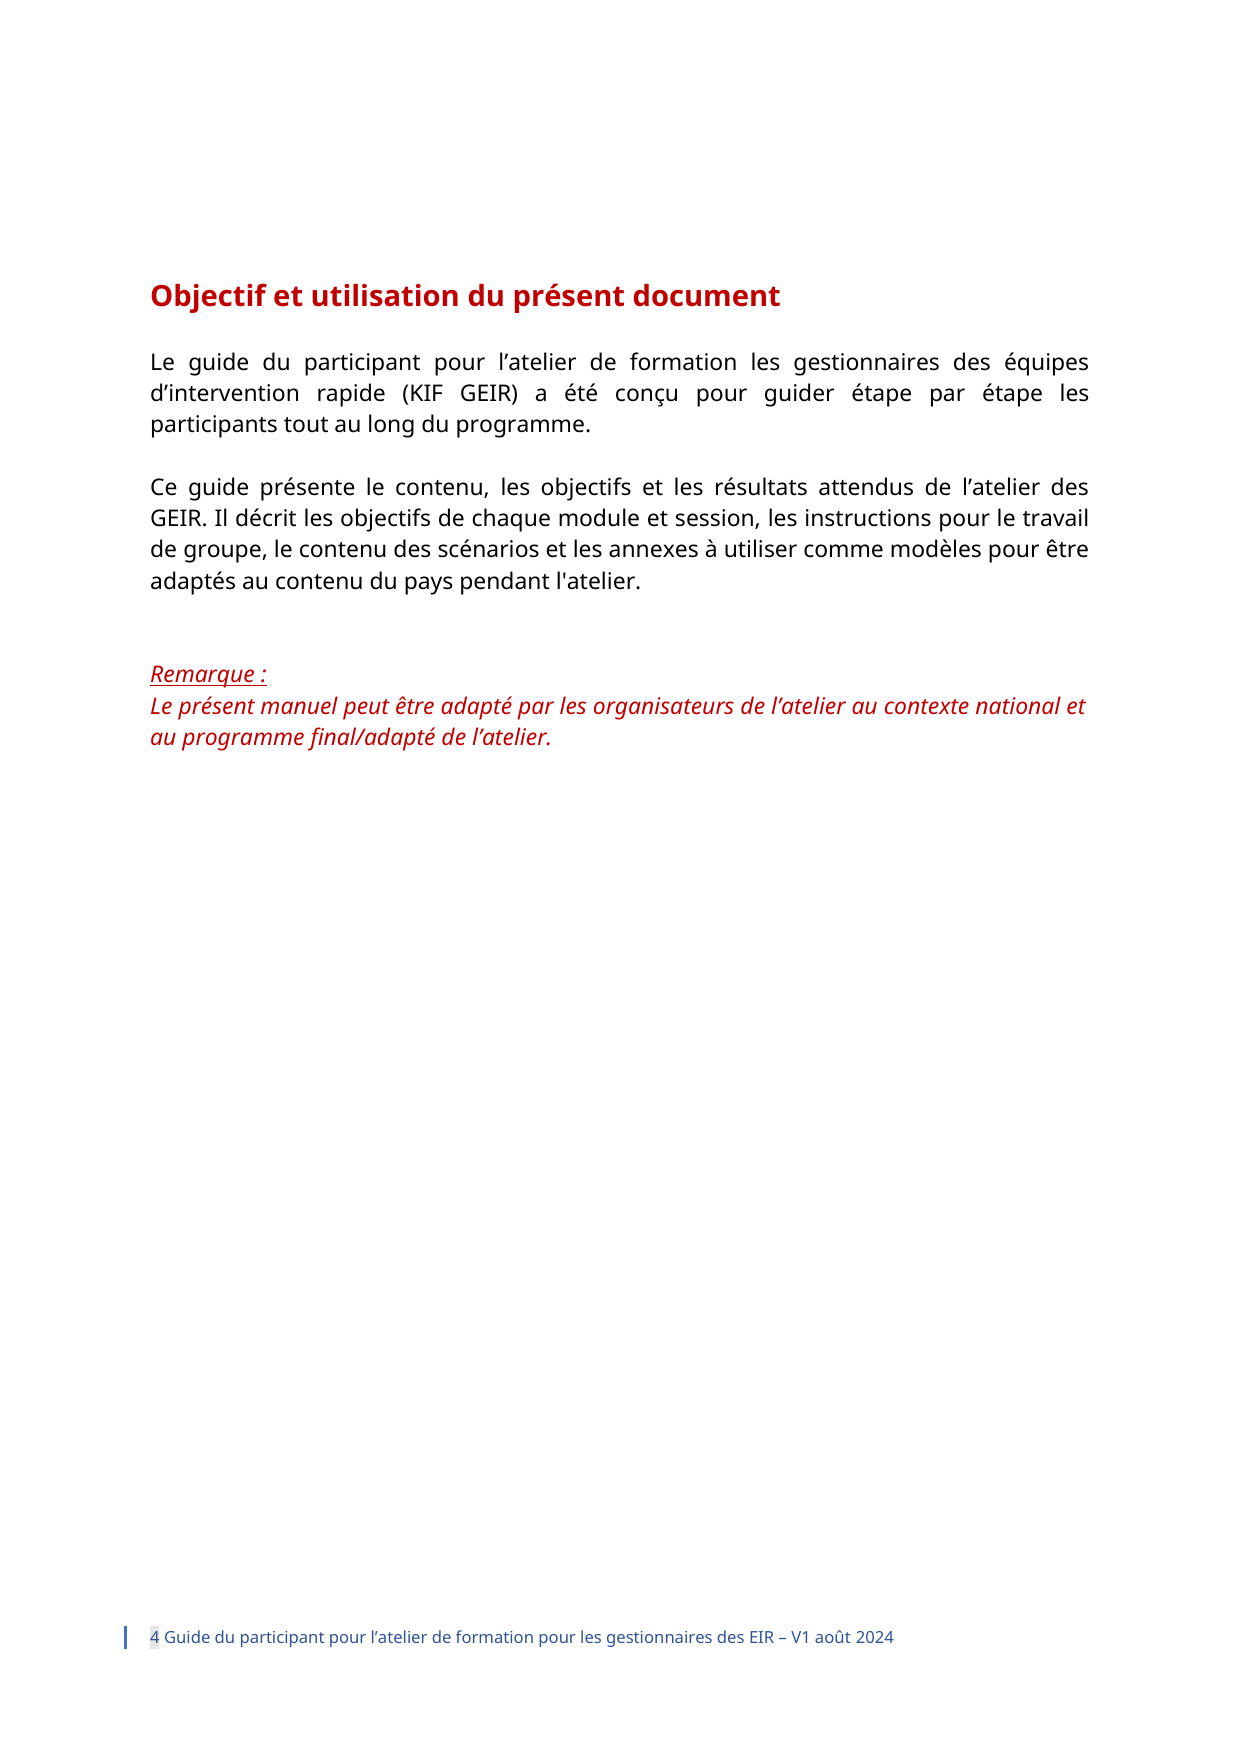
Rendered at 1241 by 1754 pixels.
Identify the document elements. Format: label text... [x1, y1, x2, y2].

text Remarque : [150, 658, 1090, 690]
text Ce guide présente le contenu, les objectifs et les résultats attendus de l’atelier des GEIR. Il décrit les objectifs de chaque module et session, les instructions pour le travail de groupe, le contenu des scénarios et les annexes à utiliser comme modèles pour être adaptés au contenu du pays pendant l'atelier. [150, 471, 1090, 596]
text Objectif et utilisation du présent document [150, 275, 1090, 315]
text Le guide du participant pour l’atelier de formation les gestionnaires des équipes d’intervention rapide (KIF GEIR) a été conçu pour guider étape par étape les participants tout au long du programme. [150, 346, 1090, 440]
text Le présent manuel peut être adapté par les organisateurs de l’atelier au contexte national et au programme final/adapté de l’atelier. [150, 690, 1090, 752]
